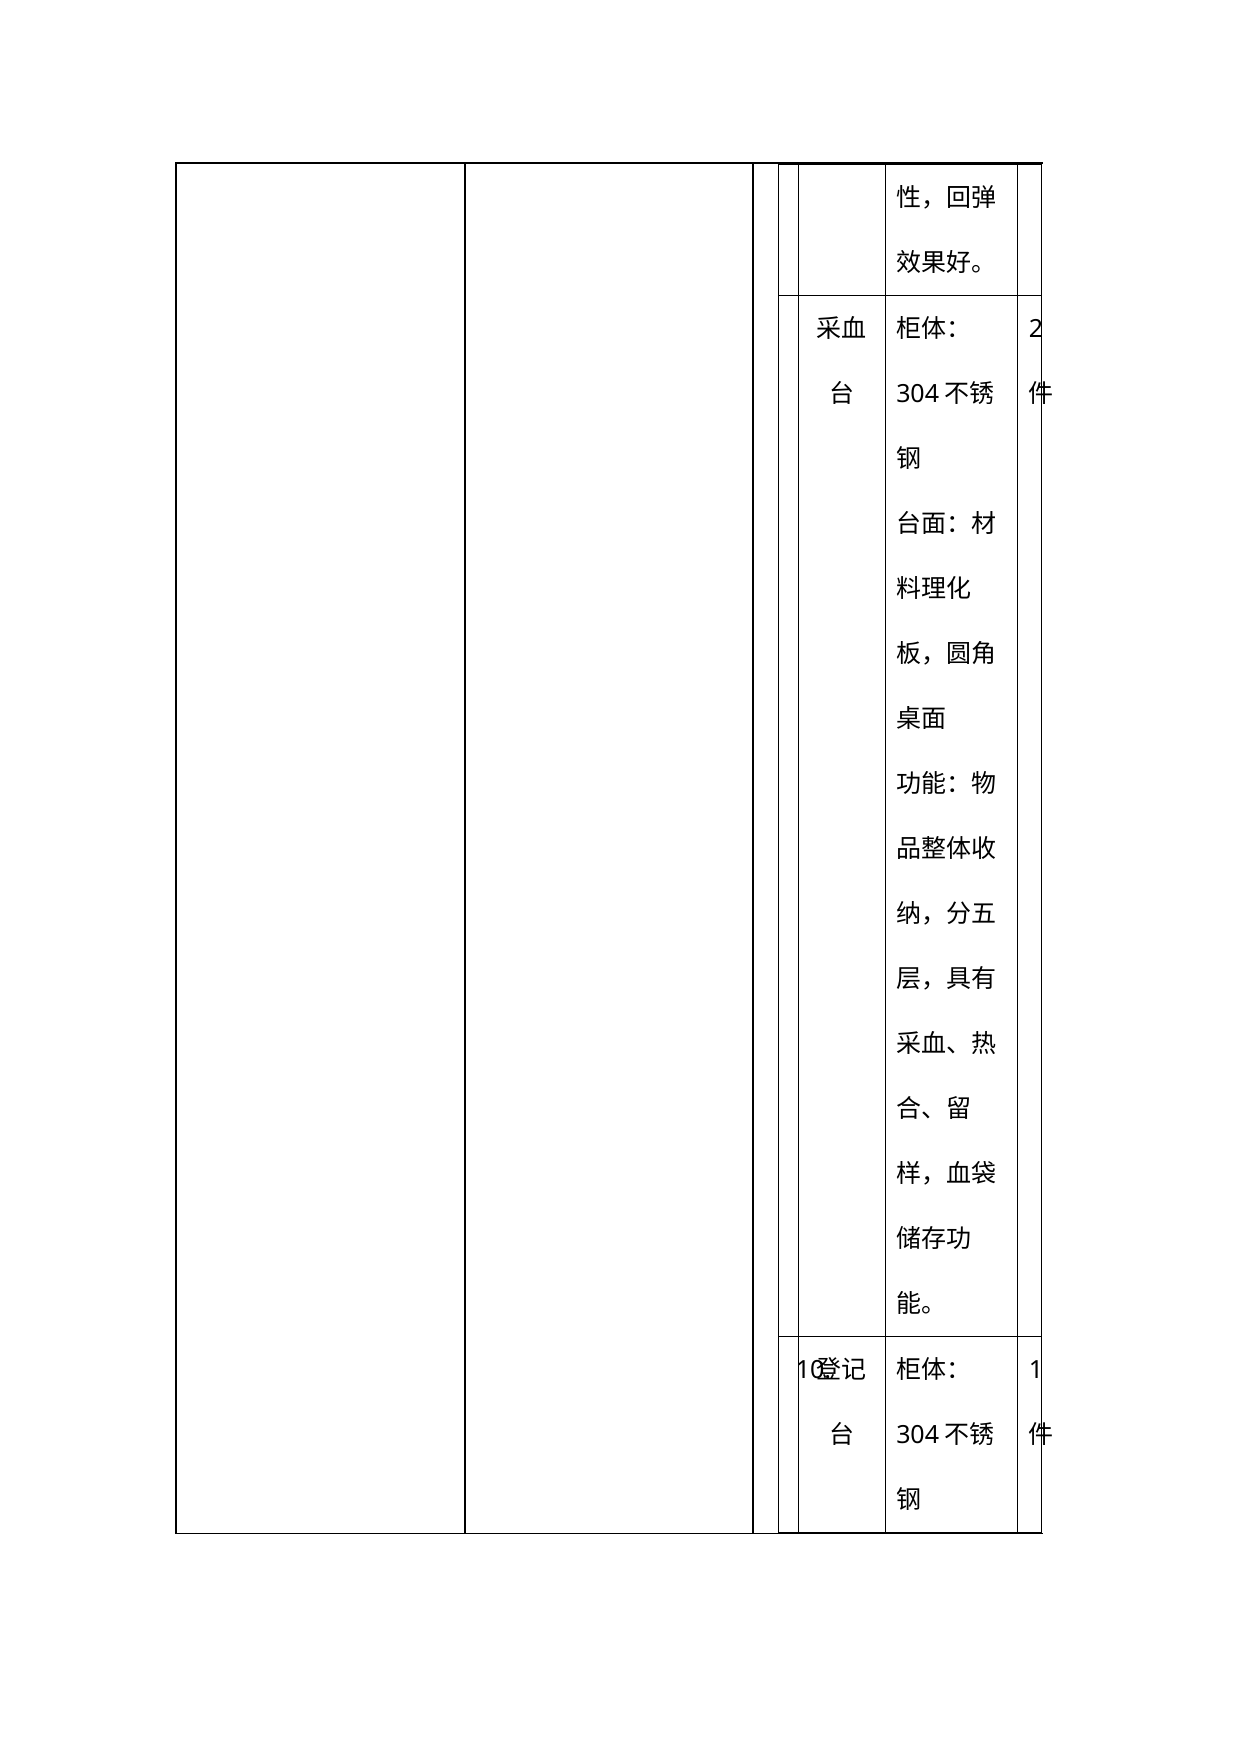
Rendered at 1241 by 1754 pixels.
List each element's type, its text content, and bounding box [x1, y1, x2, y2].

table_cell [799, 165, 885, 295]
table_cell [799, 1337, 885, 1532]
table_cell [886, 1337, 1017, 1532]
table_cell [779, 1337, 798, 1532]
table_cell [886, 165, 1017, 295]
table_cell [886, 296, 1017, 1336]
table_cell [779, 165, 798, 295]
table_cell [1018, 1337, 1041, 1532]
table_cell [754, 164, 778, 1533]
table_cell [779, 296, 798, 1336]
table_cell [1018, 165, 1041, 295]
table_cell [1018, 296, 1041, 1336]
table_cell 1 [466, 164, 752, 1533]
table_cell [177, 164, 464, 1533]
table_cell [799, 296, 885, 1336]
